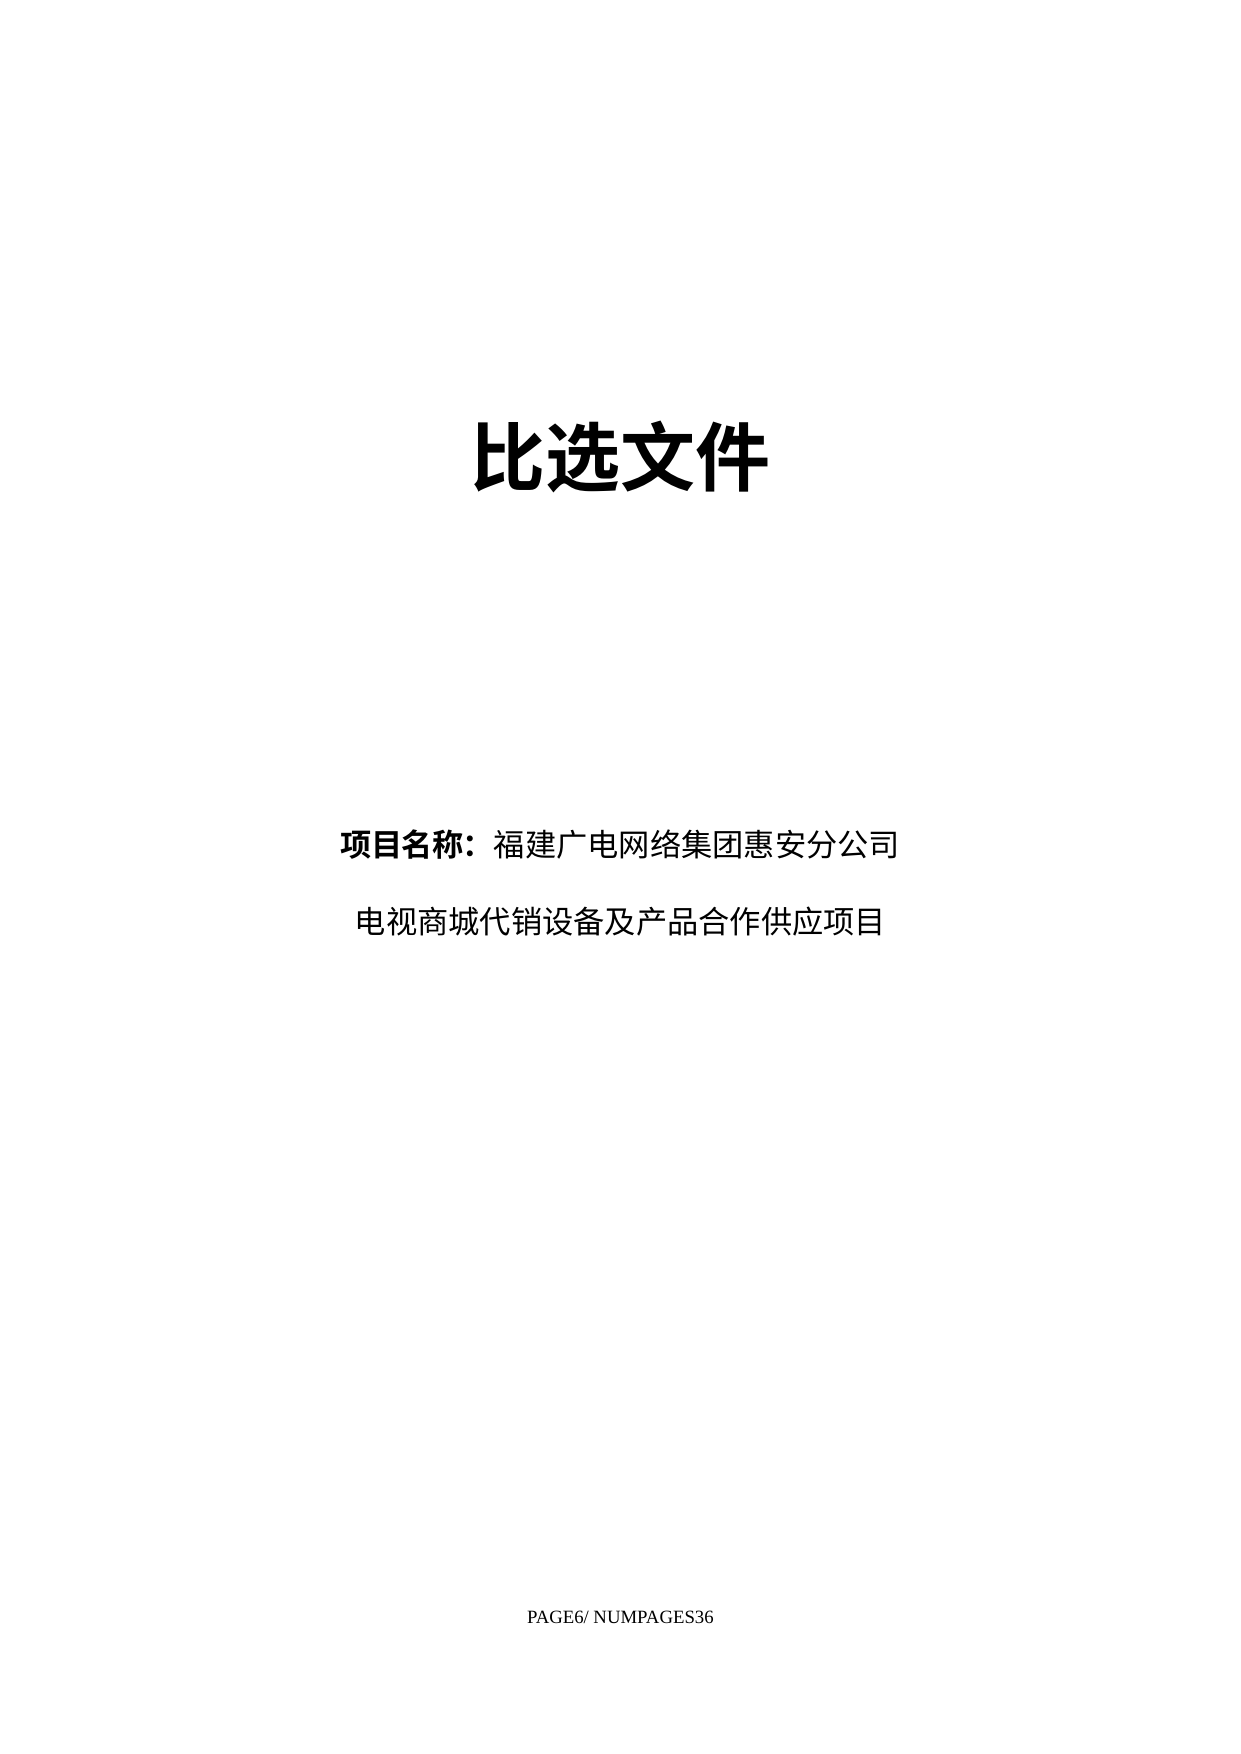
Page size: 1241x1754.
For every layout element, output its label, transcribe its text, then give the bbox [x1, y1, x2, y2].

text 比选文件 [187, 388, 1053, 518]
text 项目名称：福建广电网络集团惠安分公司 [187, 810, 1053, 875]
text 电视商城代销设备及产品合作供应项目 [187, 888, 1053, 953]
